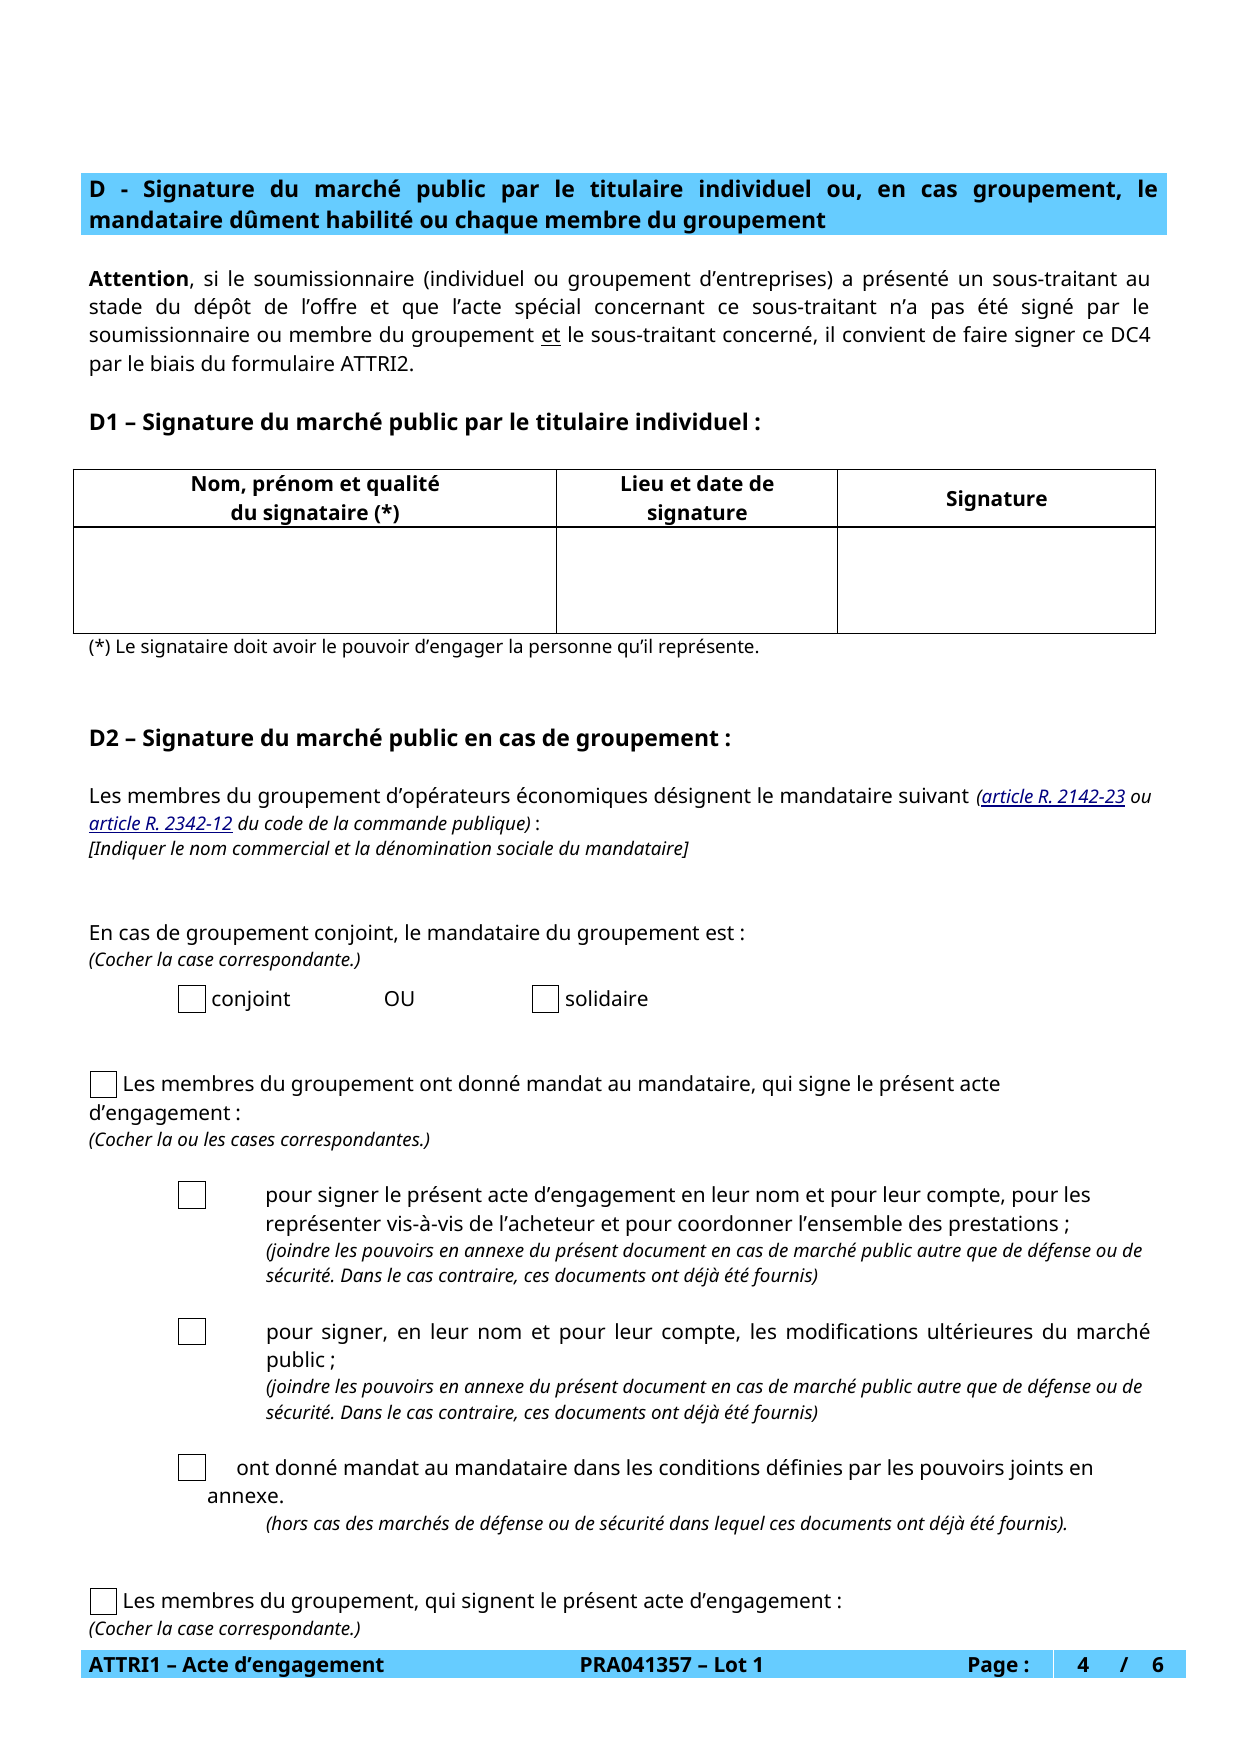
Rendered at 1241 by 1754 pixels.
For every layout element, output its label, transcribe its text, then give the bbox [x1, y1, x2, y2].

text [Indiquer le nom commercial et la dénomination sociale du mandataire] [89, 835, 1152, 861]
table_cell [557, 528, 837, 633]
table_cell [74, 528, 556, 633]
text pour signer le présent acte d’engagement en leur nom et pour leur compte, pour les représenter vis-à-vis de l’acheteur et pour coordonner l’ensemble des prestations ; [89, 1180, 1152, 1237]
text ont donné mandat au mandataire dans les conditions définies par les pouvoirs joints en annexe. [118, 1453, 1152, 1510]
text (hors cas des marchés de défense ou de sécurité dans lequel ces documents ont déjà été fournis). [266, 1510, 1152, 1536]
table_header Signature [838, 470, 1155, 526]
text Attention, si le soumissionnaire (individuel ou groupement d’entreprises) a présenté un sous-traitant au stade du dépôt de l’offre et que l’acte spécial concernant ce sous-traitant n’a pas été signé par le soumissionnaire ou membre du groupement et le sous-traitant concerné, il convient de faire signer ce DC4 par le biais du formulaire ATTRI2. [89, 264, 1152, 377]
table_header Lieu et date de signature [557, 470, 837, 526]
text D2 – Signature du marché public en cas de groupement : [89, 722, 1152, 753]
text (Cocher la case correspondante.) [89, 1615, 1152, 1641]
text Les membres du groupement d’opérateurs économiques désignent le mandataire suivant (article R. 2142-23 ou article R. 2342-12 du code de la commande publique) : [89, 781, 1152, 835]
text En cas de groupement conjoint, le mandataire du groupement est : [89, 918, 1152, 946]
text D1 – Signature du marché public par le titulaire individuel : [89, 406, 1152, 437]
text Les membres du groupement, qui signent le présent acte d’engagement : [89, 1587, 1152, 1615]
table_cell [838, 528, 1155, 633]
table_header D - Signature du marché public par le titulaire individuel ou, en cas groupement, le mandataire dûment habilité ou chaque membre du groupement [81, 173, 1167, 235]
text (*) Le signataire doit avoir le pouvoir d’engager la personne qu’il représente. [89, 634, 1152, 659]
text Les membres du groupement ont donné mandat au mandataire, qui signe le présent acte d’engagement : [89, 1069, 1152, 1126]
text (joindre les pouvoirs en annexe du présent document en cas de marché public autre que de défense ou de sécurité. Dans le cas contraire, ces documents ont déjà été fournis) [266, 1374, 1152, 1425]
text (Cocher la ou les cases correspondantes.) [89, 1126, 1152, 1152]
table_header Nom, prénom et qualité du signataire (*) [74, 470, 556, 526]
text (joindre les pouvoirs en annexe du présent document en cas de marché public autre que de défense ou de sécurité. Dans le cas contraire, ces documents ont déjà été fournis) [266, 1237, 1152, 1288]
text pour signer, en leur nom et pour leur compte, les modifications ultérieures du marché public ; [177, 1317, 1152, 1374]
text conjoint OU solidaire [89, 984, 1152, 1013]
text (Cocher la case correspondante.) [89, 946, 1152, 972]
